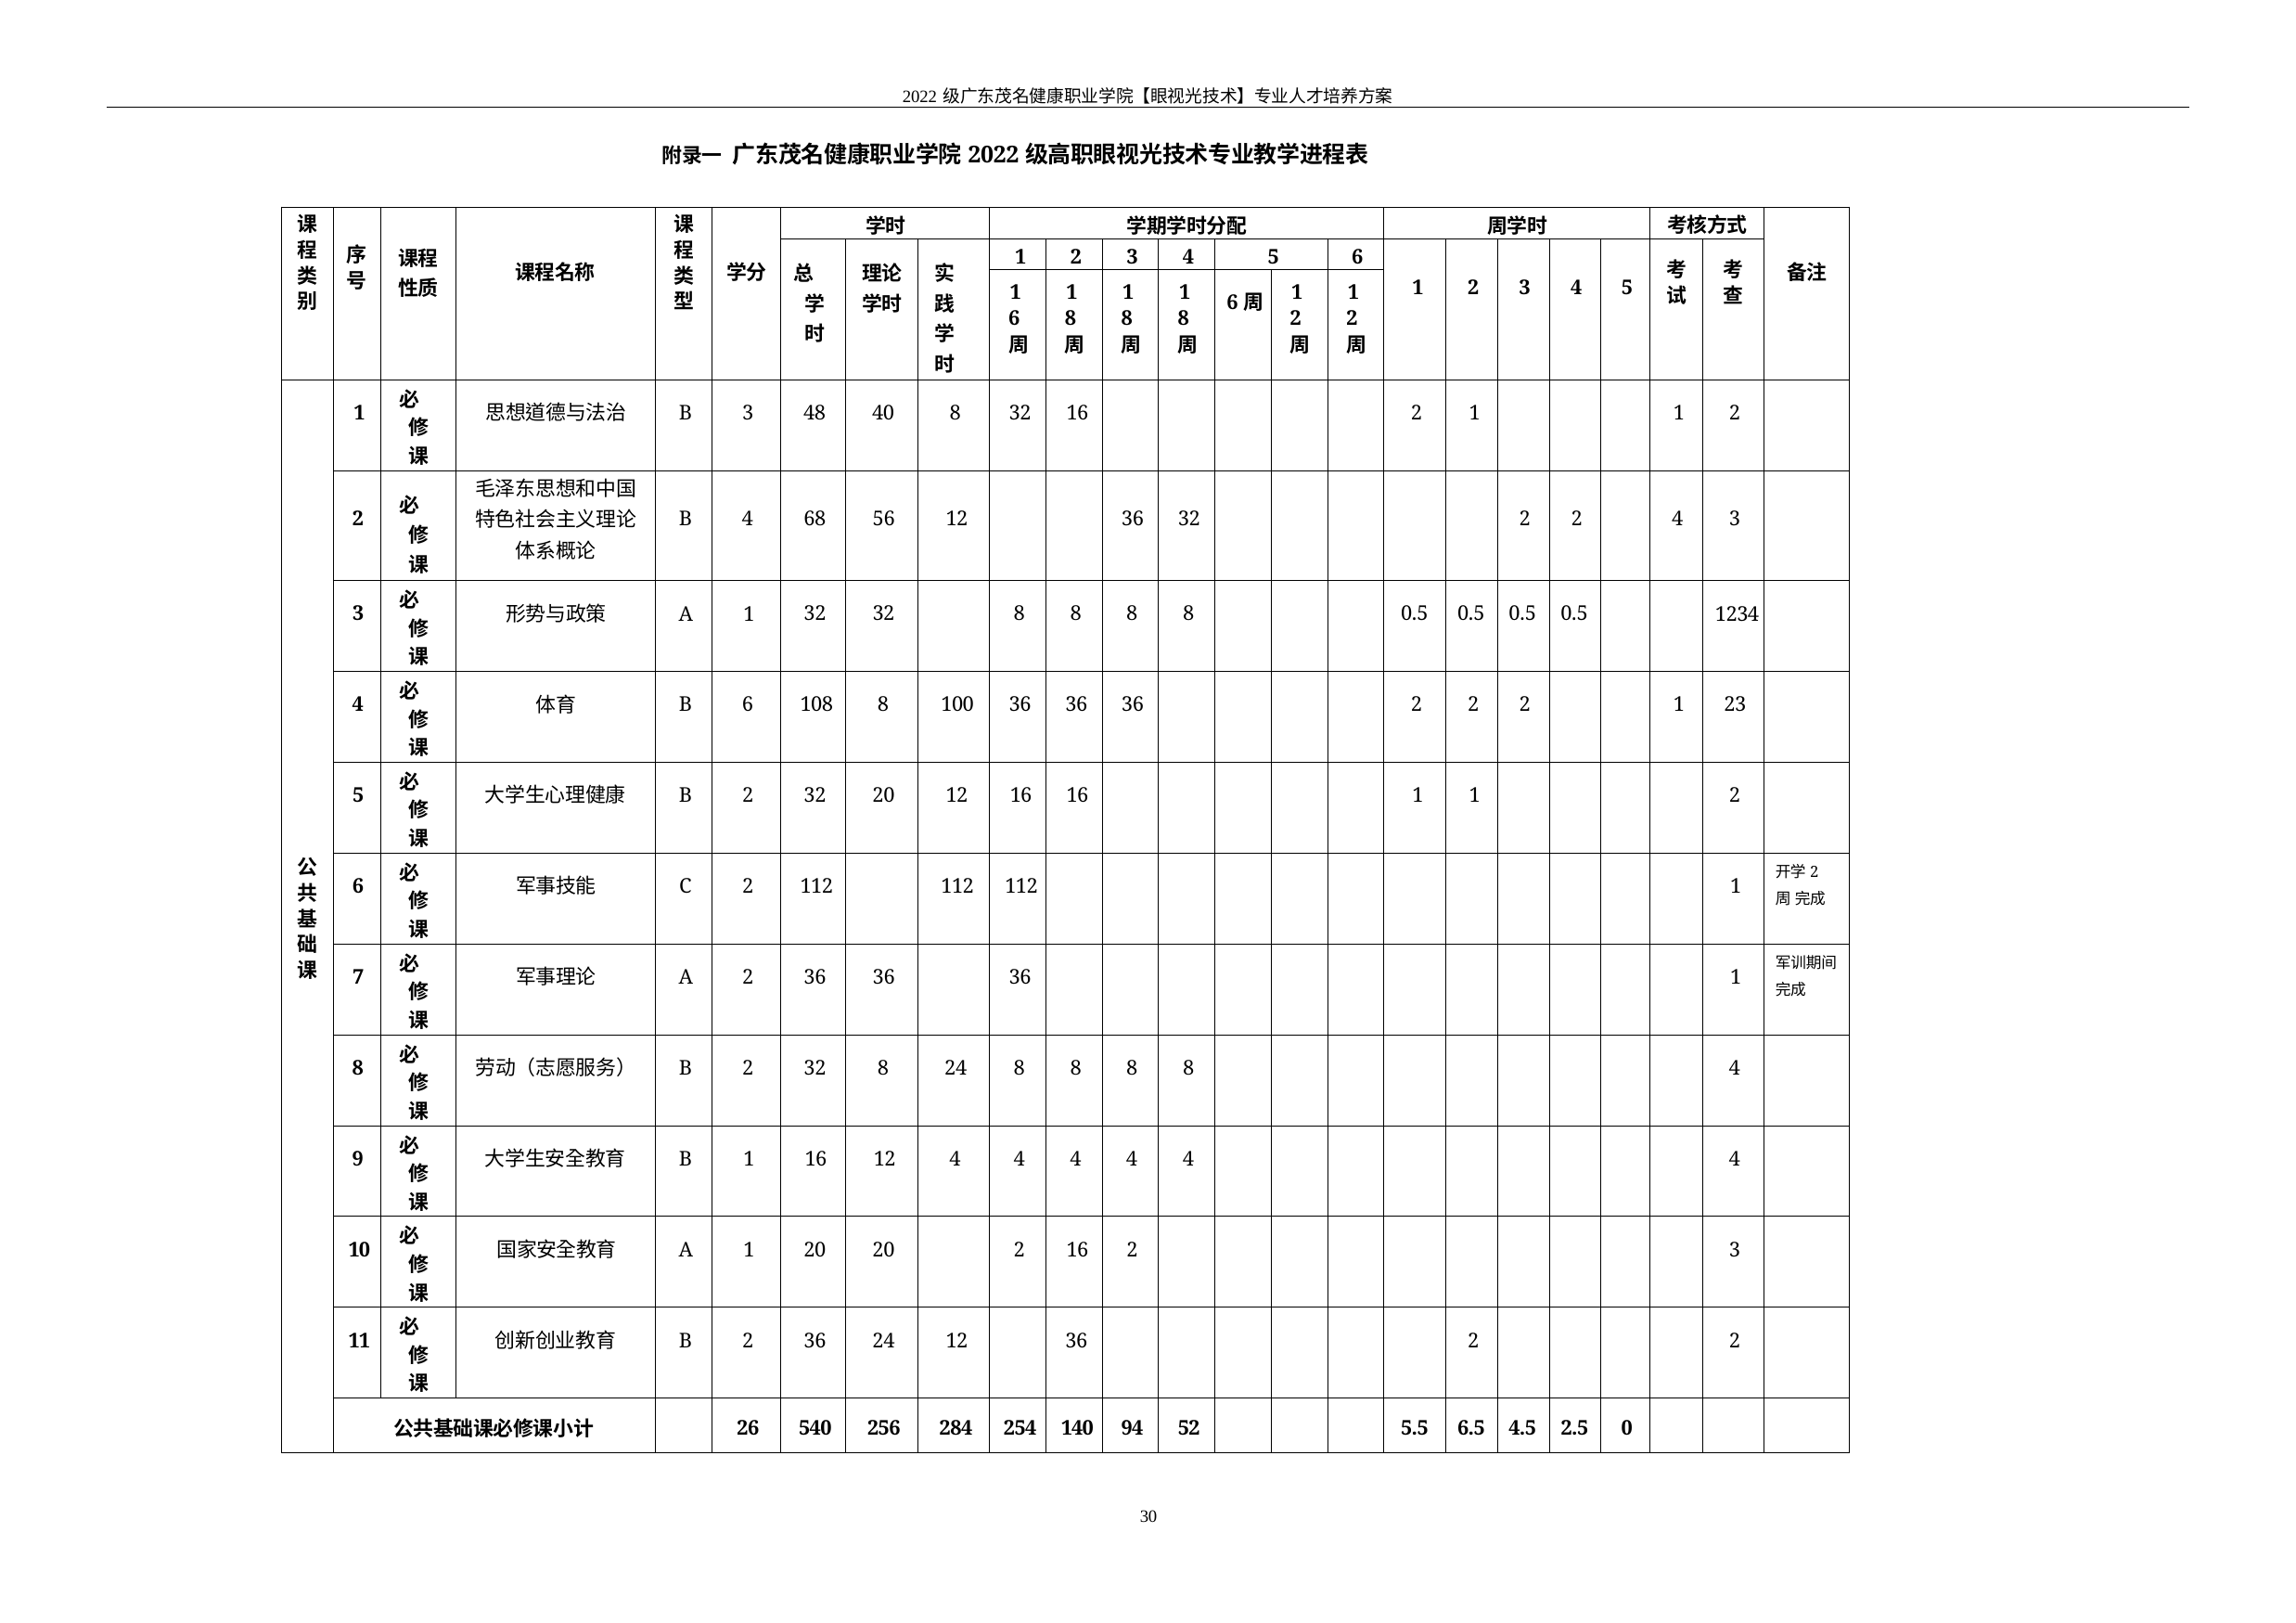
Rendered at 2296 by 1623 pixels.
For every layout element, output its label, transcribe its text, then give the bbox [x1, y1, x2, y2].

table_cell 国家安全教育 [456, 1217, 655, 1307]
table_cell [1215, 1127, 1271, 1216]
table_cell 5 [1601, 239, 1649, 379]
table_cell 32 [1159, 471, 1214, 580]
table_header 课程名称 [456, 208, 655, 379]
table_cell [1328, 1398, 1383, 1452]
table_header 课 程 类 别 [282, 208, 333, 379]
table_cell [1764, 672, 1849, 762]
table_cell [1498, 1036, 1549, 1125]
table_cell 4 [1703, 1127, 1764, 1216]
table_cell 4 [1550, 239, 1600, 379]
table_cell 8 [990, 581, 1045, 671]
table_cell 2 [1446, 239, 1497, 379]
table_cell 2 [990, 1217, 1045, 1307]
table_cell [1650, 945, 1702, 1034]
table_header 课 程 类 型 [656, 208, 712, 379]
table_cell 36 [1103, 672, 1158, 762]
table_cell [1046, 854, 1102, 943]
table_cell 36 [781, 1307, 845, 1398]
table_cell [1601, 672, 1649, 762]
table_cell 考 查 [1703, 239, 1764, 379]
table_cell [1328, 1217, 1383, 1307]
table_cell 0 [1601, 1398, 1649, 1452]
table_cell 必修 课 [381, 471, 455, 580]
table_cell B [656, 672, 712, 762]
table_cell 军事技能 [456, 854, 655, 943]
table_cell 考 试 [1650, 239, 1702, 379]
table_cell 52 [1159, 1398, 1214, 1452]
table_cell [1764, 581, 1849, 671]
table_cell 36 [1046, 672, 1102, 762]
table_cell 0.5 [1550, 581, 1600, 671]
table_cell [1215, 1036, 1271, 1125]
table_cell [1328, 1036, 1383, 1125]
table_cell [1550, 672, 1600, 762]
table_cell 3 [1103, 239, 1158, 269]
table_cell [1764, 1127, 1849, 1216]
table_header 学分 [712, 208, 780, 379]
table_cell [1159, 672, 1214, 762]
table_cell [1550, 1307, 1600, 1398]
table_cell 16 [1046, 1217, 1102, 1307]
table_cell [1650, 763, 1702, 852]
table_cell 11 [334, 1307, 380, 1398]
table_cell 12 [918, 1307, 989, 1398]
table_cell B [656, 1036, 712, 1125]
table_cell 1 [1384, 239, 1445, 379]
table_cell [918, 945, 989, 1034]
table_cell 2 [1550, 471, 1600, 580]
table_cell [1215, 945, 1271, 1034]
table_cell [1103, 380, 1158, 470]
table_cell B [656, 763, 712, 852]
table_cell [1703, 1398, 1764, 1452]
table_cell 140 [1046, 1398, 1102, 1452]
table_cell 1 [1384, 763, 1445, 852]
table_cell 2 [1446, 672, 1497, 762]
table_cell 6 周 [1215, 270, 1271, 379]
table_cell 2 [334, 471, 380, 580]
table_cell B [656, 471, 712, 580]
table_cell 必修 课 [381, 1307, 455, 1398]
table_cell [1384, 1217, 1445, 1307]
table_cell 40 [846, 380, 917, 470]
table_cell [1159, 854, 1214, 943]
table_cell [1103, 763, 1158, 852]
table_cell [1498, 1307, 1549, 1398]
table_cell 8 [1046, 581, 1102, 671]
table_cell [1272, 1398, 1328, 1452]
table_header 考核方式 [1650, 208, 1764, 238]
table_cell 必修 课 [381, 581, 455, 671]
table_cell 8 [1159, 1036, 1214, 1125]
table_cell 10 [334, 1217, 380, 1307]
table_cell 必修 课 [381, 380, 455, 470]
table_cell [1601, 471, 1649, 580]
table_cell 32 [781, 581, 845, 671]
table_cell [1446, 1127, 1497, 1216]
table_cell [1215, 854, 1271, 943]
table_cell [1550, 763, 1600, 852]
table_cell 3 [712, 380, 780, 470]
table_cell [1650, 581, 1702, 671]
table_cell 创新创业教育 [456, 1307, 655, 1398]
table_cell 56 [846, 471, 917, 580]
table_cell 大学生心理健康 [456, 763, 655, 852]
table_cell 32 [781, 1036, 845, 1125]
table_cell 36 [846, 945, 917, 1034]
table_cell 1234 [1703, 581, 1764, 671]
table_cell [1272, 1307, 1328, 1398]
table_cell 2 [712, 1307, 780, 1398]
table_cell [1159, 763, 1214, 852]
table_cell 2 [1498, 672, 1549, 762]
table_cell 36 [990, 672, 1045, 762]
table_cell [1215, 1307, 1271, 1398]
table_cell [1601, 1127, 1649, 1216]
table_cell [1601, 945, 1649, 1034]
table_cell 2 [712, 945, 780, 1034]
table_cell [1550, 1127, 1600, 1216]
table_cell 8 [1103, 1036, 1158, 1125]
table_cell 7 [334, 945, 380, 1034]
table_cell [1384, 854, 1445, 943]
table_cell 6.5 [1446, 1398, 1497, 1452]
table_cell [1601, 1307, 1649, 1398]
table_cell [1764, 380, 1849, 470]
table_cell C [656, 854, 712, 943]
table_cell [1601, 1217, 1649, 1307]
table_cell 1 [712, 1127, 780, 1216]
text 附录一 广东茂名健康职业学院 2022 级高职眼视光技术专业教学进程表 [661, 139, 2189, 168]
table_cell 2 [1703, 380, 1764, 470]
table_cell 8 [846, 672, 917, 762]
table_cell [1498, 1127, 1549, 1216]
table_cell 5 [334, 763, 380, 852]
table_cell [1550, 1036, 1600, 1125]
table_cell 20 [846, 763, 917, 852]
table_cell [1272, 672, 1328, 762]
table_cell 36 [781, 945, 845, 1034]
table_cell [1601, 380, 1649, 470]
table_header 课程 性质 [381, 208, 455, 379]
table_cell [1650, 1307, 1702, 1398]
table_cell 6 [712, 672, 780, 762]
table_cell 540 [781, 1398, 845, 1452]
table_cell 毛泽东思想和中国 特色社会主义理论 体系概论 [456, 471, 655, 580]
table_cell [1764, 1307, 1849, 1398]
table_cell 思想道德与法治 [456, 380, 655, 470]
table_cell 2 [1703, 1307, 1764, 1398]
table_cell [1446, 1217, 1497, 1307]
table_cell [1498, 763, 1549, 852]
table_cell [1650, 1217, 1702, 1307]
table_cell [1215, 471, 1271, 580]
table_cell 16 [781, 1127, 845, 1216]
table_cell [1601, 854, 1649, 943]
table_cell 2 [1446, 1307, 1497, 1398]
table_cell 36 [1046, 1307, 1102, 1398]
table_cell [1550, 854, 1600, 943]
table_cell [1498, 380, 1549, 470]
table_cell 3 [1703, 471, 1764, 580]
table_cell [1550, 1217, 1600, 1307]
table_cell 1 [334, 380, 380, 470]
table_cell [1159, 1307, 1214, 1398]
table_cell [1498, 945, 1549, 1034]
table_cell 18 周 [1159, 270, 1214, 379]
table_cell [1328, 581, 1383, 671]
table_cell 94 [1103, 1398, 1158, 1452]
table_cell 劳动（志愿服务） [456, 1036, 655, 1125]
table_cell A [656, 945, 712, 1034]
table_cell [1384, 1036, 1445, 1125]
table_cell [1215, 581, 1271, 671]
table_cell 必修 课 [381, 1217, 455, 1307]
table_cell 112 [918, 854, 989, 943]
table_cell [1446, 854, 1497, 943]
table_cell 2 [1046, 239, 1102, 269]
table_cell 284 [918, 1398, 989, 1452]
table_cell [1046, 945, 1102, 1034]
table_cell [1601, 763, 1649, 852]
table_cell 8 [846, 1036, 917, 1125]
table_cell [1272, 1217, 1328, 1307]
table_cell 4 [1046, 1127, 1102, 1216]
table_cell [1046, 471, 1102, 580]
table_cell 2 [712, 763, 780, 852]
table_cell [1328, 380, 1383, 470]
table_cell 24 [918, 1036, 989, 1125]
table_cell [1384, 945, 1445, 1034]
table_cell [1272, 1036, 1328, 1125]
table_cell 1 [1650, 672, 1702, 762]
table_cell [1272, 380, 1328, 470]
table_header 序 号 [334, 208, 380, 379]
table_cell 112 [990, 854, 1045, 943]
table_cell [1650, 1127, 1702, 1216]
table_cell 20 [846, 1217, 917, 1307]
table_cell [1764, 471, 1849, 580]
table_cell [1328, 471, 1383, 580]
table_cell 4 [1159, 239, 1214, 269]
table_cell 大学生安全教育 [456, 1127, 655, 1216]
table_cell 18 周 [1103, 270, 1158, 379]
table_cell [1764, 1398, 1849, 1452]
table_cell 3 [1703, 1217, 1764, 1307]
table_cell 3 [1498, 239, 1549, 379]
table_cell 4 [1703, 1036, 1764, 1125]
table_cell [1215, 763, 1271, 852]
table_cell [1272, 1127, 1328, 1216]
table_cell 5.5 [1384, 1398, 1445, 1452]
table_cell 公共基础课必修课小计 [334, 1398, 655, 1452]
table_cell 32 [846, 581, 917, 671]
table_cell 112 [781, 854, 845, 943]
table_cell A [656, 1217, 712, 1307]
table_cell [1159, 945, 1214, 1034]
table_header 备注 [1764, 208, 1849, 379]
table_cell 军训期间 完成 [1764, 945, 1849, 1034]
table_cell 2 [712, 1036, 780, 1125]
table_cell 2 [1703, 763, 1764, 852]
table_cell 256 [846, 1398, 917, 1452]
table_cell 必修 课 [381, 763, 455, 852]
table_cell 9 [334, 1127, 380, 1216]
table_cell 12 [846, 1127, 917, 1216]
table_cell [1328, 1307, 1383, 1398]
table_cell 0.5 [1498, 581, 1549, 671]
table_cell 4 [1159, 1127, 1214, 1216]
table_cell 2 [712, 854, 780, 943]
table_cell 4 [918, 1127, 989, 1216]
table_cell 2 [1498, 471, 1549, 580]
table_cell [1159, 1217, 1214, 1307]
table_cell 32 [990, 380, 1045, 470]
table_cell 6 [334, 854, 380, 943]
table_cell [918, 1217, 989, 1307]
table_header 周学时 [1384, 208, 1649, 238]
table_cell 108 [781, 672, 845, 762]
table_cell [1446, 945, 1497, 1034]
table_cell 36 [990, 945, 1045, 1034]
table_cell 2.5 [1550, 1398, 1600, 1452]
table_cell [1764, 1036, 1849, 1125]
table_cell 必修 课 [381, 1036, 455, 1125]
table_cell [1328, 854, 1383, 943]
table_cell A [656, 581, 712, 671]
table_cell [1498, 854, 1549, 943]
table_cell [1650, 1398, 1702, 1452]
table_cell 0.5 [1384, 581, 1445, 671]
table_cell 体育 [456, 672, 655, 762]
table_cell 20 [781, 1217, 845, 1307]
table_cell 总学 时 [781, 239, 845, 379]
table_cell [1384, 1127, 1445, 1216]
table_cell 形势与政策 [456, 581, 655, 671]
table_cell [1384, 471, 1445, 580]
table_cell 1 [712, 1217, 780, 1307]
table_cell 12 周 [1272, 270, 1328, 379]
table_cell 4 [990, 1127, 1045, 1216]
table_cell 8 [1159, 581, 1214, 671]
table_cell B [656, 1307, 712, 1398]
table_cell 16 [990, 763, 1045, 852]
table_cell 8 [1046, 1036, 1102, 1125]
table_cell 1 [990, 239, 1045, 269]
table_cell [1272, 763, 1328, 852]
table_cell [1272, 471, 1328, 580]
table_cell 1 [712, 581, 780, 671]
table_cell [1215, 1398, 1271, 1452]
table_cell [1550, 945, 1600, 1034]
table_cell 1 [1446, 763, 1497, 852]
table_cell 2 [1103, 1217, 1158, 1307]
table_cell 8 [918, 380, 989, 470]
table_cell 12 周 [1328, 270, 1383, 379]
table_cell 军事理论 [456, 945, 655, 1034]
table_cell 必修 课 [381, 854, 455, 943]
table_cell 100 [918, 672, 989, 762]
table_cell [1272, 581, 1328, 671]
table_cell [1446, 1036, 1497, 1125]
table_cell [1328, 672, 1383, 762]
table_cell 4 [1103, 1127, 1158, 1216]
table_cell [1328, 763, 1383, 852]
table_cell [1764, 763, 1849, 852]
table_cell [1764, 1217, 1849, 1307]
table_cell 0.5 [1446, 581, 1497, 671]
table_cell 1 [1446, 380, 1497, 470]
table_cell [1650, 1036, 1702, 1125]
table_cell 1 [1703, 854, 1764, 943]
table_cell [990, 1307, 1045, 1398]
table_cell [656, 1398, 712, 1452]
table_cell 68 [781, 471, 845, 580]
table_cell [1272, 854, 1328, 943]
table_cell 16 [1046, 763, 1102, 852]
table_cell 5 [1215, 239, 1328, 269]
table_cell [1601, 581, 1649, 671]
table_cell [1103, 945, 1158, 1034]
table_cell 公 共 基 础 课 [282, 380, 333, 1452]
table_cell [1601, 1036, 1649, 1125]
table_cell [1446, 471, 1497, 580]
table_cell B [656, 380, 712, 470]
table_cell 24 [846, 1307, 917, 1398]
table_cell [846, 854, 917, 943]
table_cell [1328, 1127, 1383, 1216]
table_cell B [656, 1127, 712, 1216]
table_cell 32 [781, 763, 845, 852]
table_cell 必修 课 [381, 945, 455, 1034]
table_cell 48 [781, 380, 845, 470]
table_cell 8 [990, 1036, 1045, 1125]
table_cell 1 [1650, 380, 1702, 470]
table_cell 开学 2 周 完成 [1764, 854, 1849, 943]
table_cell [1215, 672, 1271, 762]
table_cell 6 [1328, 239, 1383, 269]
table_cell [1272, 945, 1328, 1034]
table_cell 4 [712, 471, 780, 580]
table_cell [1159, 380, 1214, 470]
table_cell [1215, 1217, 1271, 1307]
table_cell 4 [1650, 471, 1702, 580]
table_cell 8 [1103, 581, 1158, 671]
table_cell [918, 581, 989, 671]
table_cell 理论 学时 [846, 239, 917, 379]
table_cell [1384, 1307, 1445, 1398]
table_cell [1103, 1307, 1158, 1398]
table_cell [1498, 1217, 1549, 1307]
table_cell [1215, 380, 1271, 470]
table_header 学期学时分配 [990, 208, 1383, 238]
table_cell 26 [712, 1398, 780, 1452]
table_cell 12 [918, 471, 989, 580]
table_cell 16 [1046, 380, 1102, 470]
table_cell 16 周 [990, 270, 1045, 379]
table_cell 254 [990, 1398, 1045, 1452]
table_cell 8 [334, 1036, 380, 1125]
table_cell [1328, 945, 1383, 1034]
table_cell [1650, 854, 1702, 943]
table_cell 2 [1384, 380, 1445, 470]
table_cell 3 [334, 581, 380, 671]
table_cell [1103, 854, 1158, 943]
table_cell 必修 课 [381, 672, 455, 762]
table_cell 2 [1384, 672, 1445, 762]
table_cell 12 [918, 763, 989, 852]
table_cell [1550, 380, 1600, 470]
table_cell 4 [334, 672, 380, 762]
table_cell 实践 学时 [918, 239, 989, 379]
table_cell 1 [1703, 945, 1764, 1034]
table_cell [990, 471, 1045, 580]
table_cell 23 [1703, 672, 1764, 762]
table_cell 18 周 [1046, 270, 1102, 379]
table_header 学时 [781, 208, 989, 238]
table_cell 必修 课 [381, 1127, 455, 1216]
table_cell 4.5 [1498, 1398, 1549, 1452]
table_cell 36 [1103, 471, 1158, 580]
